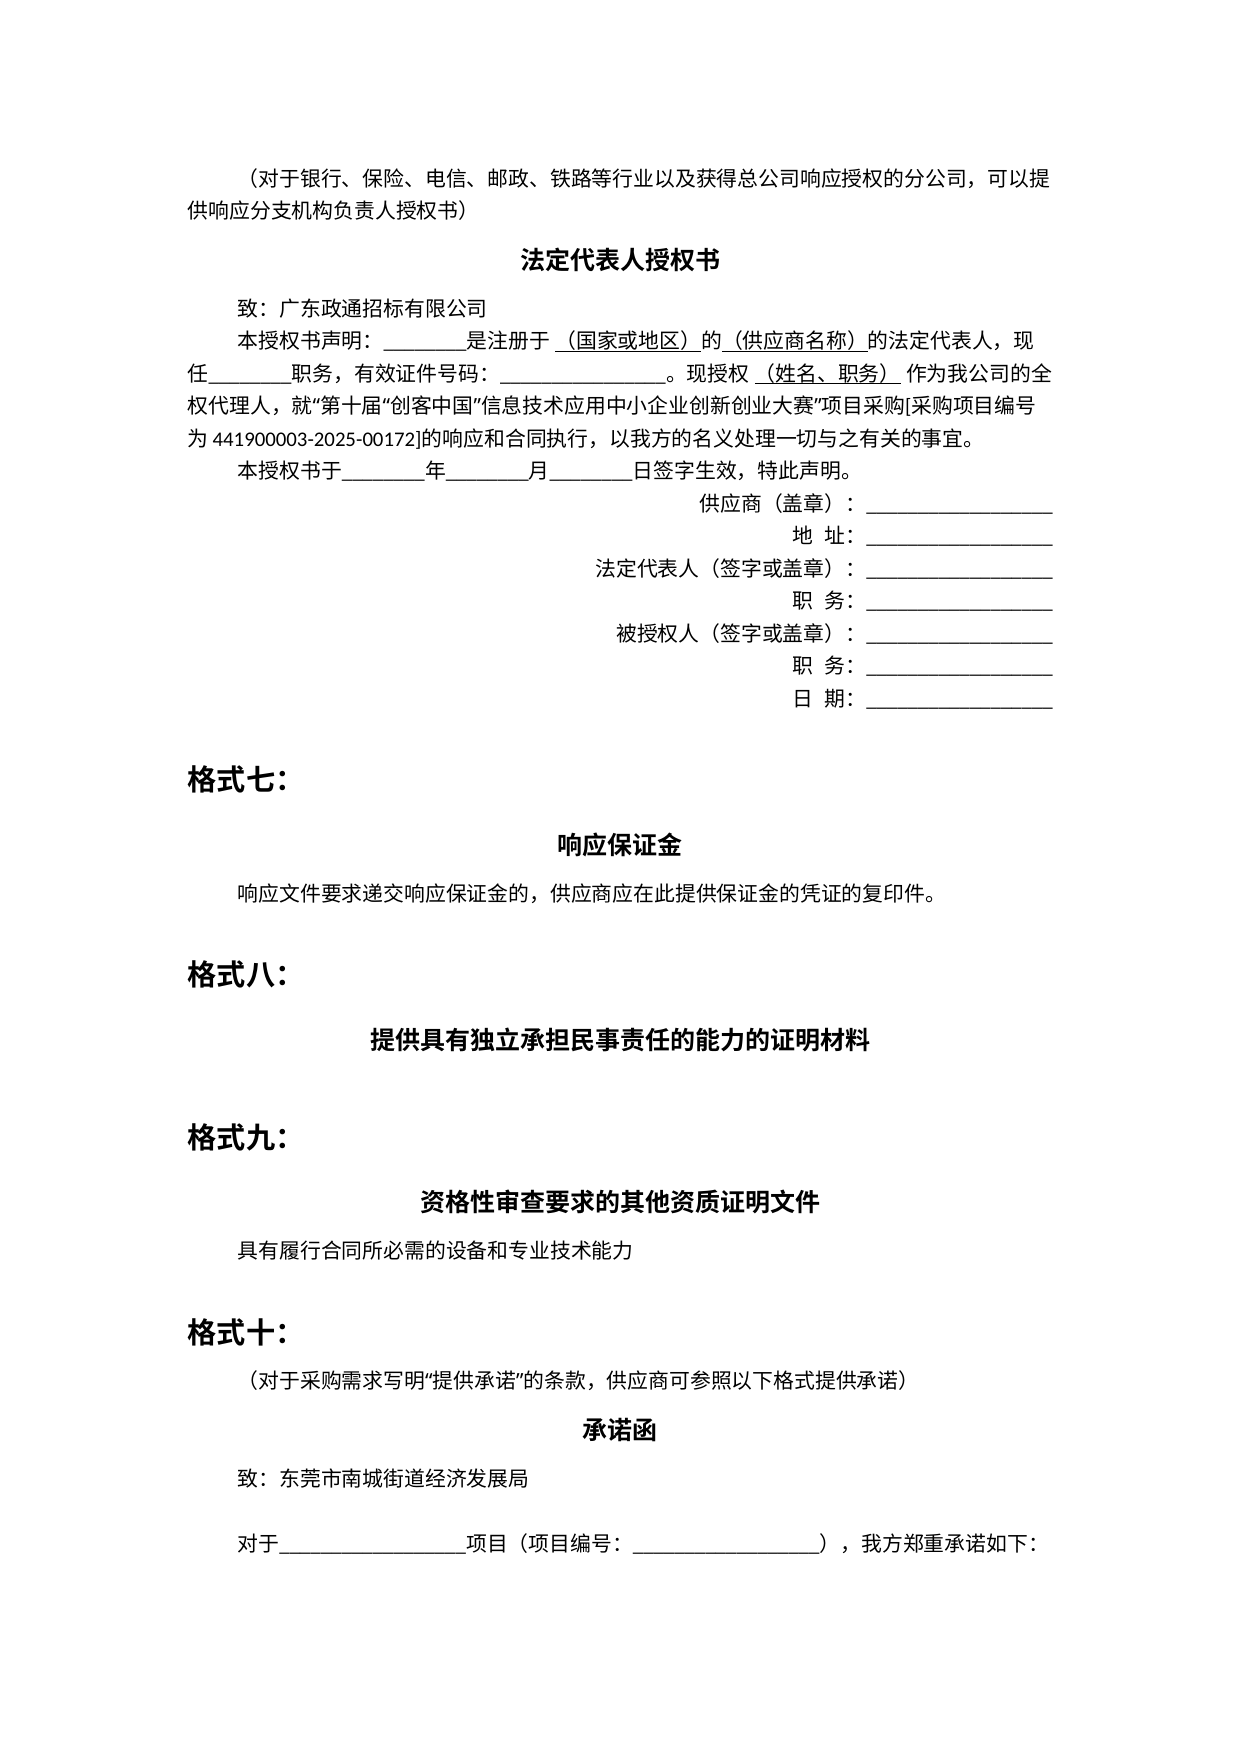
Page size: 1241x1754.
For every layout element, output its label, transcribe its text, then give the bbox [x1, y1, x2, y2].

text 地 址：__________________ [187, 519, 1053, 552]
text 本授权书于________年________月________日签字生效，特此声明。 [187, 454, 1053, 487]
text 致：东莞市南城街道经济发展局 [187, 1462, 1053, 1527]
text 格式八： [187, 942, 1053, 1007]
text 承诺函 [187, 1397, 1053, 1462]
text 提供具有独立承担民事责任的能力的证明材料 [187, 1007, 1053, 1072]
text 格式七： [187, 747, 1053, 812]
text 职 务：__________________ [187, 649, 1053, 682]
text （对于采购需求写明“提供承诺”的条款，供应商可参照以下格式提供承诺） [187, 1364, 1053, 1397]
text 响应保证金 [187, 812, 1053, 877]
text 日 期：__________________ [187, 682, 1053, 714]
text 对于__________________项目（项目编号：__________________），我方郑重承诺如下： [187, 1527, 1053, 1559]
text （对于银行、保险、电信、邮政、铁路等行业以及获得总公司响应授权的分公司，可以提供响应分支机构负责人授权书） [187, 162, 1053, 227]
text 本授权书声明：________是注册于 （国家或地区）的（供应商名称）的法定代表人，现任________职务，有效证件号码：________________。现授权 （姓名、职务） 作为我公司的全权代理人，就“第十届“创客中国”信息技术应用中小企业创新创业大赛”项目采购[采购项目编号为441900003-2025-00172]的响应和合同执行，以我方的名义处理一切与之有关的事宜。 [187, 324, 1053, 454]
text 格式九： [187, 1104, 1053, 1169]
text 致：广东政通招标有限公司 [187, 292, 1053, 324]
text 法定代表人（签字或盖章）：__________________ [187, 552, 1053, 584]
text 资格性审查要求的其他资质证明文件 [187, 1169, 1053, 1234]
text 响应文件要求递交响应保证金的，供应商应在此提供保证金的凭证的复印件。 [187, 877, 1053, 909]
text 具有履行合同所必需的设备和专业技术能力 [187, 1234, 1053, 1267]
text 格式十： [187, 1299, 1053, 1364]
text 被授权人（签字或盖章）：__________________ [187, 617, 1053, 649]
text 法定代表人授权书 [187, 227, 1053, 292]
text 供应商（盖章）：__________________ [187, 487, 1053, 519]
text 职 务：__________________ [187, 584, 1053, 617]
